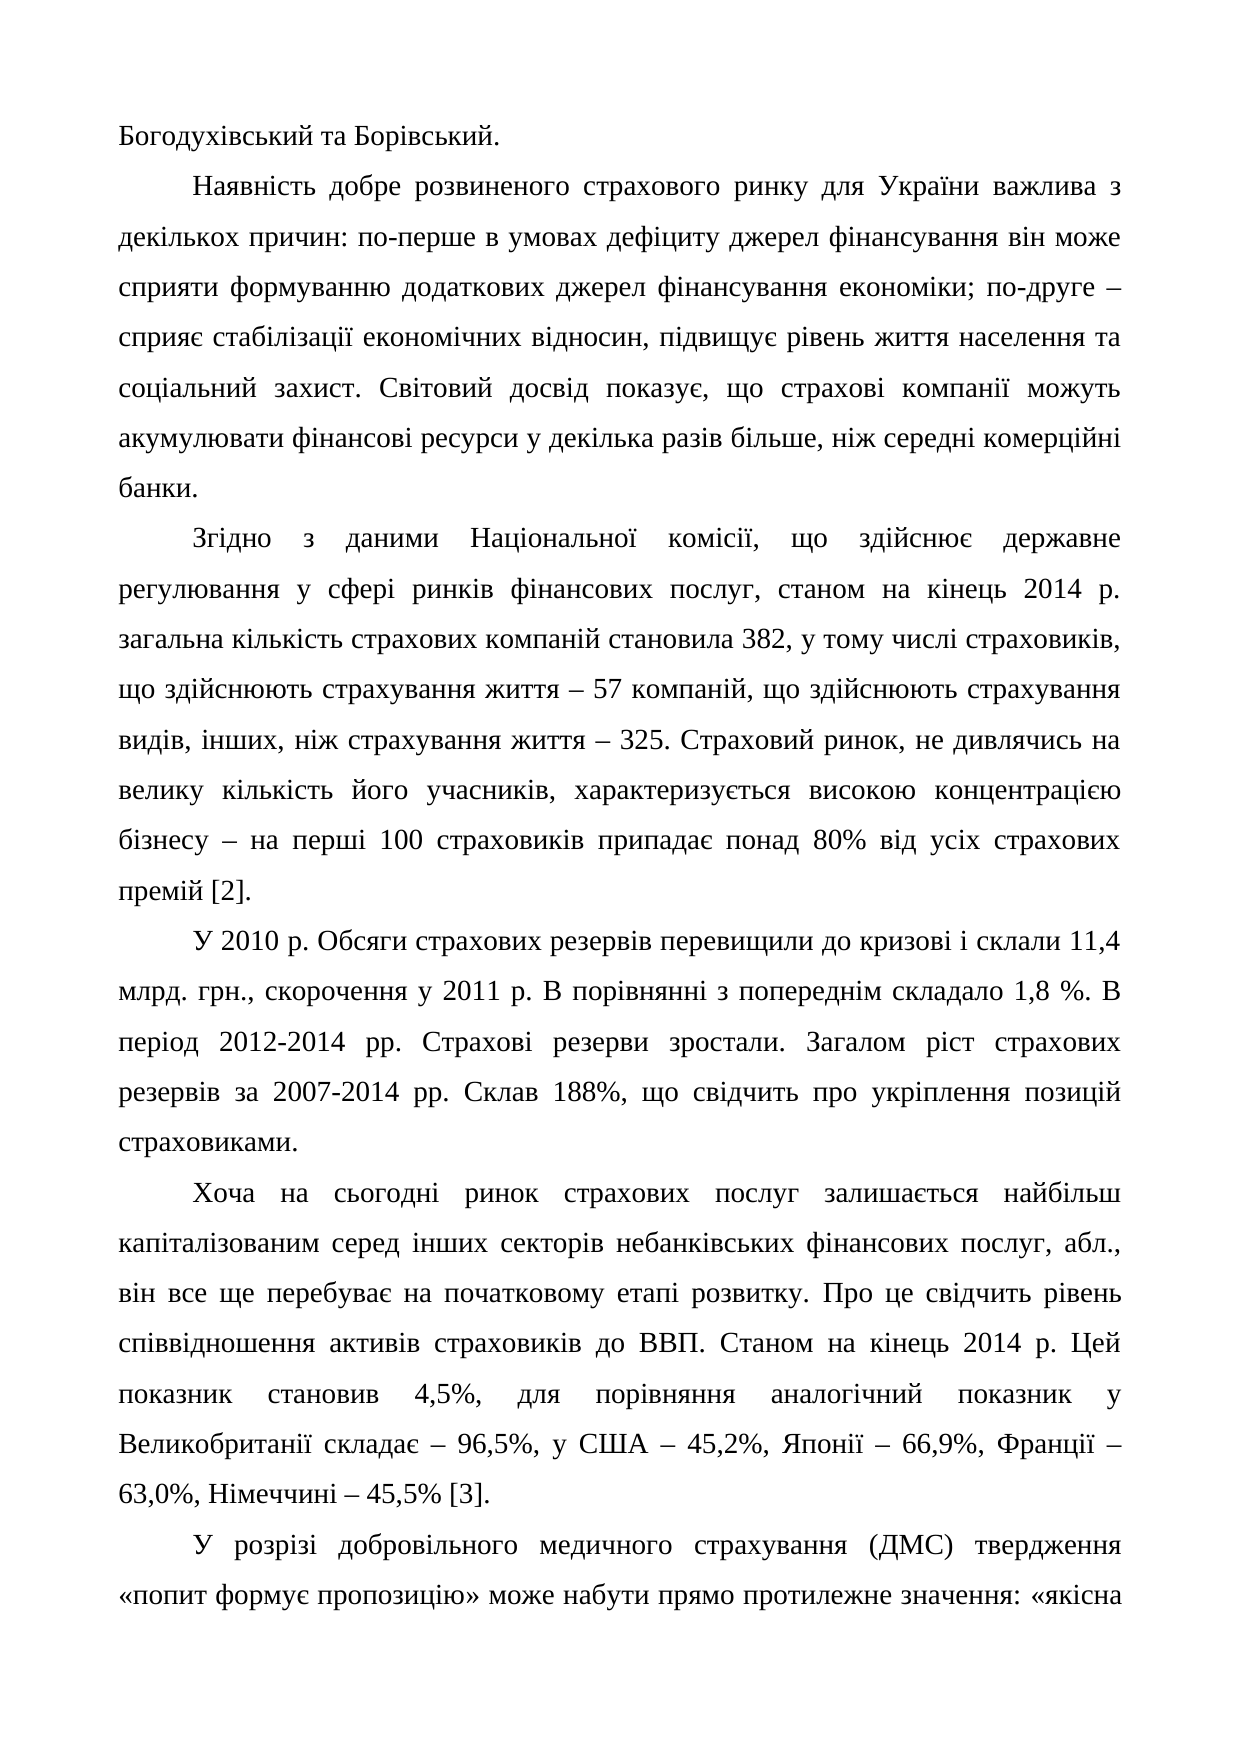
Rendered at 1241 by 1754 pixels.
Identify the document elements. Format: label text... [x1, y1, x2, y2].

text Згідно з даними Національної комісії, що здійснює державне регулювання у сфері ринків фінансових послуг, станом на кінець 2014 р. загальна кількість страхових компаній становила 382, у тому числі страховиків, що здійснюють страхування життя – 57 компаній, що здійснюють страхування видів, інших, ніж страхування життя – 325. Страховий ринок, не дивлячись на велику кількість його учасників, характеризується високою концентрацією бізнесу – на перші 100 страховиків припадає понад 80% від усіх страхових премій [2]. [118, 521, 1122, 906]
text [118, 118, 1122, 152]
text У 2010 р. Обсяги страхових резервів перевищили до кризові і склали 11,4 млрд. грн., скорочення у 2011 р. В порівнянні з попереднім складало 1,8 %. В період 2012-2014 рр. Страхові резерви зростали. Загалом ріст страхових резервів за 2007-2014 рр. Склав 188%, що свідчить про укріплення позицій страховиками. [118, 923, 1122, 1158]
text Хоча на сьогодні ринок страхових послуг залишається найбільш капіталізованим серед інших секторів небанківських фінансових послуг, абл., він все ще перебуває на початковому етапі розвитку. Про це свідчить рівень співвідношення активів страховиків до ВВП. Станом на кінець 2014 р. Цей показник становив 4,5%, для порівняння аналогічний показник у Великобританії складає – 96,5%, у США – 45,2%, Японії – 66,9%, Франції – 63,0%, Німеччині – 45,5% [3]. [118, 1175, 1122, 1510]
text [118, 1527, 1122, 1611]
text Наявність добре розвиненого страхового ринку для України важлива з декількох причин: по-перше в умовах дефіциту джерел фінансування він може сприяти формуванню додаткових джерел фінансування економіки; по-друге – сприяє стабілізації економічних відносин, підвищує рівень життя населення та соціальний захист. Світовий досвід показує, що страхові компанії можуть акумулювати фінансові ресурси у декілька разів більше, ніж середні комерційні банки. [118, 168, 1122, 504]
